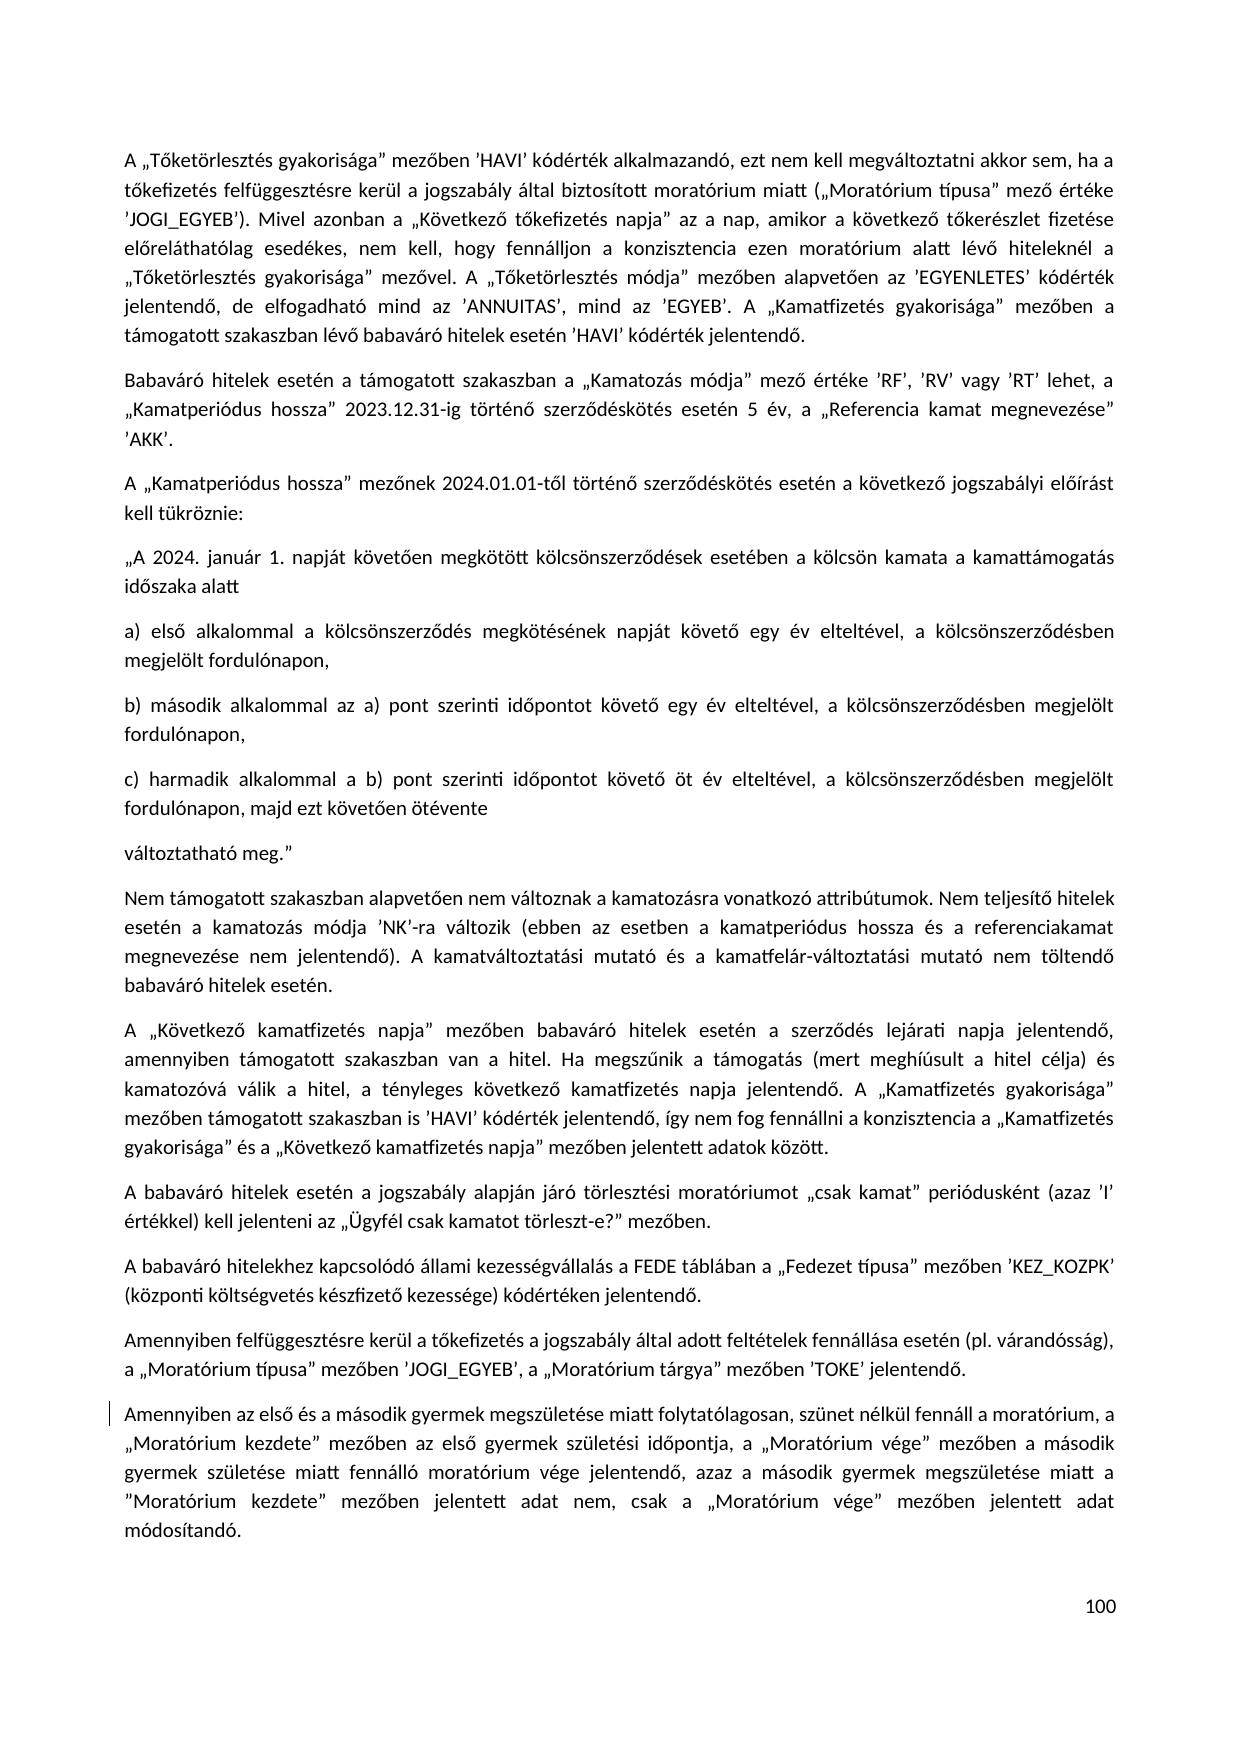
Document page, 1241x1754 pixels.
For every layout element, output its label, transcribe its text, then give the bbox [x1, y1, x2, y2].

text A babaváró hitelekhez kapcsolódó állami kezességvállalás a FEDE táblában a „Fedezet típusa” mezőben ’KEZ_KOZPK’ (központi költségvetés készfizető kezessége) kódértéken jelentendő. [124, 1253, 1116, 1307]
text Amennyiben az első és a második gyermek megszületése miatt folytatólagosan, szünet nélkül fennáll a moratórium, a „Moratórium kezdete” mezőben az első gyermek születési időpontja, a „Moratórium vége” mezőben a második gyermek születése miatt fennálló moratórium vége jelentendő, azaz a második gyermek megszületése miatt a ”Moratórium kezdete” mezőben jelentett adat nem, csak a „Moratórium vége” mezőben jelentett adat módosítandó. [124, 1401, 1116, 1543]
text A „Következő kamatfizetés napja” mezőben babaváró hitelek esetén a szerződés lejárati napja jelentendő, amennyiben támogatott szakaszban van a hitel. Ha megszűnik a támogatás (mert meghíúsult a hitel célja) és kamatozóvá válik a hitel, a tényleges következő kamatfizetés napja jelentendő. A „Kamatfizetés gyakorisága” mezőben támogatott szakaszban is ’HAVI’ kódérték jelentendő, így nem fog fennállni a konzisztencia a „Kamatfizetés gyakorisága” és a „Következő kamatfizetés napja” mezőben jelentett adatok között. [124, 1017, 1116, 1159]
text A „Kamatperiódus hossza” mezőnek 2024.01.01-től történő szerződéskötés esetén a következő jogszabályi előírást kell tükröznie: [124, 471, 1116, 525]
text c) harmadik alkalommal a b) pont szerinti időpontot követő öt év elteltével, a kölcsönszerződésben megjelölt fordulónapon, majd ezt követően ötévente [124, 766, 1116, 821]
text Nem támogatott szakaszban alapvetően nem változnak a kamatozásra vonatkozó attribútumok. Nem teljesítő hitelek esetén a kamatozás módja ’NK’-ra változik (ebben az esetben a kamatperiódus hossza és a referenciakamat megnevezése nem jelentendő). A kamatváltoztatási mutató és a kamatfelár-változtatási mutató nem töltendő babaváró hitelek esetén. [124, 885, 1116, 998]
text Amennyiben felfüggesztésre kerül a tőkefizetés a jogszabály által adott feltételek fennállása esetén (pl. várandósság), a „Moratórium típusa” mezőben ’JOGI_EGYEB’, a „Moratórium tárgya” mezőben ’TOKE’ jelentendő. [124, 1327, 1116, 1381]
text Babaváró hitelek esetén a támogatott szakaszban a „Kamatozás módja” mező értéke ’RF’, ’RV’ vagy ’RT’ lehet, a „Kamatperiódus hossza” 2023.12.31-ig történő szerződéskötés esetén 5 év, a „Referencia kamat megnevezése” ’AKK’. [124, 367, 1116, 451]
text A „Tőketörlesztés gyakorisága” mezőben ’HAVI’ kódérték alkalmazandó, ezt nem kell megváltoztatni akkor sem, ha a tőkefizetés felfüggesztésre kerül a jogszabály által biztosított moratórium miatt („Moratórium típusa” mező értéke ’JOGI_EGYEB’). Mivel azonban a „Következő tőkefizetés napja” az a nap, amikor a következő tőkerészlet fizetése előreláthatólag esedékes, nem kell, hogy fennálljon a konzisztencia ezen moratórium alatt lévő hiteleknél a „Tőketörlesztés gyakorisága” mezővel. A „Tőketörlesztés módja” mezőben alapvetően az ’EGYENLETES’ kódérték jelentendő, de elfogadható mind az ’ANNUITAS’, mind az ’EGYEB’. A „Kamatfizetés gyakorisága” mezőben a támogatott szakaszban lévő babaváró hitelek esetén ’HAVI’ kódérték jelentendő. [124, 148, 1116, 348]
text a) első alkalommal a kölcsönszerződés megkötésének napját követő egy év elteltével, a kölcsönszerződésben megjelölt fordulónapon, [124, 618, 1116, 673]
text „A 2024. január 1. napját követően megkötött kölcsönszerződések esetében a kölcsön kamata a kamattámogatás időszaka alatt [124, 544, 1116, 599]
text A babaváró hitelek esetén a jogszabály alapján járó törlesztési moratóriumot „csak kamat” periódusként (azaz ’I’ értékkel) kell jelenteni az „Ügyfél csak kamatot törleszt-e?” mezőben. [124, 1179, 1116, 1233]
text változtatható meg.” [124, 840, 1116, 866]
text b) második alkalommal az a) pont szerinti időpontot követő egy év elteltével, a kölcsönszerződésben megjelölt fordulónapon, [124, 692, 1116, 747]
